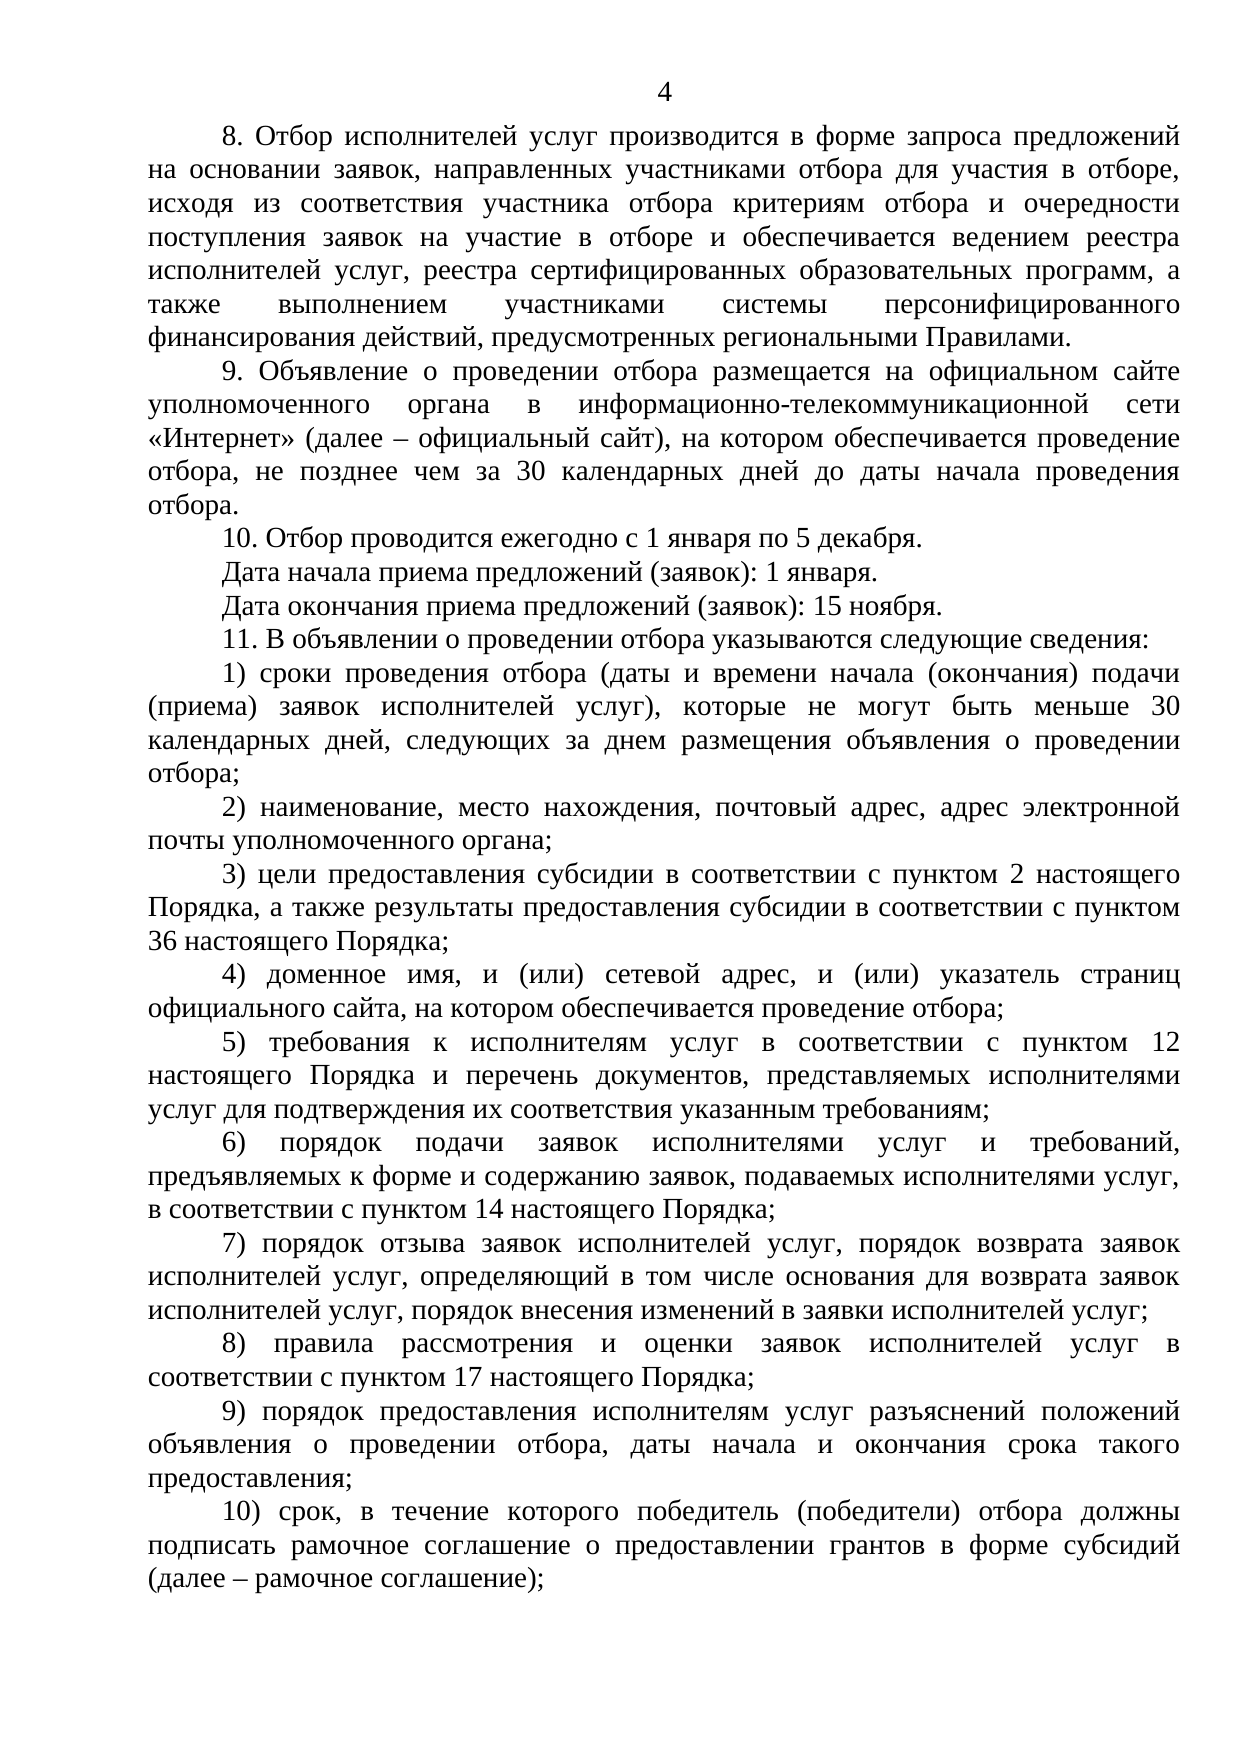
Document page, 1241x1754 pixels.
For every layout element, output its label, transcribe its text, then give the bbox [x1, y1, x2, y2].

list 9. Объявление о проведении отбора размещается на официальном сайте уполномоченного органа в информационно-телекоммуникационной сети «Интернет» (далее – официальный сайт), на котором обеспечивается проведение отбора, не позднее чем за 30 календарных дней до даты начала проведения отбора. [148, 353, 1181, 521]
list 5) требования к исполнителям услуг в соответствии с пунктом 12 настоящего Порядка и перечень документов, представляемых исполнителями услуг для подтверждения их соответствия указанным требованиям; [148, 1024, 1181, 1124]
list 7) порядок отзыва заявок исполнителей услуг, порядок возврата заявок исполнителей услуг, определяющий в том числе основания для возврата заявок исполнителей услуг, порядок внесения изменений в заявки исполнителей услуг; [148, 1225, 1181, 1326]
list 8) правила рассмотрения и оценки заявок исполнителей услуг в соответствии с пунктом 17 настоящего Порядка; [148, 1326, 1181, 1393]
list 2) наименование, место нахождения, почтовый адрес, адрес электронной почты уполномоченного органа; [148, 789, 1181, 856]
list 3) цели предоставления субсидии в соответствии с пунктом 2 настоящего Порядка, а также результаты предоставления субсидии в соответствии с пунктом 36 настоящего Порядка; [148, 856, 1181, 957]
list 4) доменное имя, и (или) сетевой адрес, и (или) указатель страниц официального сайта, на котором обеспечивается проведение отбора; [148, 957, 1181, 1024]
list 10. Отбор проводится ежегодно с 1 января по 5 декабря. [148, 521, 1181, 554]
list 1) сроки проведения отбора (даты и времени начала (окончания) подачи (приема) заявок исполнителей услуг), которые не могут быть меньше 30 календарных дней, следующих за днем размещения объявления о проведении отбора; [148, 655, 1181, 789]
list 10) срок, в течение которого победитель (победители) отбора должны подписать рамочное соглашение о предоставлении грантов в форме субсидий (далее – рамочное соглашение); [148, 1493, 1181, 1594]
list 11. В объявлении о проведении отбора указываются следующие сведения: [148, 621, 1181, 655]
list 9) порядок предоставления исполнителям услуг разъяснений положений объявления о проведении отбора, даты начала и окончания срока такого предоставления; [148, 1393, 1181, 1493]
list Дата начала приема предложений (заявок): 1 января. [148, 554, 1181, 588]
list Дата окончания приема предложений (заявок): 15 ноября. [148, 588, 1181, 621]
list 8. Отбор исполнителей услуг производится в форме запроса предложений на основании заявок, направленных участниками отбора для участия в отборе, исходя из соответствия участника отбора критериям отбора и очередности поступления заявок на участие в отборе и обеспечивается ведением реестра исполнителей услуг, реестра сертифицированных образовательных программ, а также выполнением участниками системы персонифицированного финансирования действий, предусмотренных региональными Правилами. [148, 118, 1181, 353]
list 6) порядок подачи заявок исполнителями услуг и требований, предъявляемых к форме и содержанию заявок, подаваемых исполнителями услуг, в соответствии с пунктом 14 настоящего Порядка; [148, 1124, 1181, 1225]
